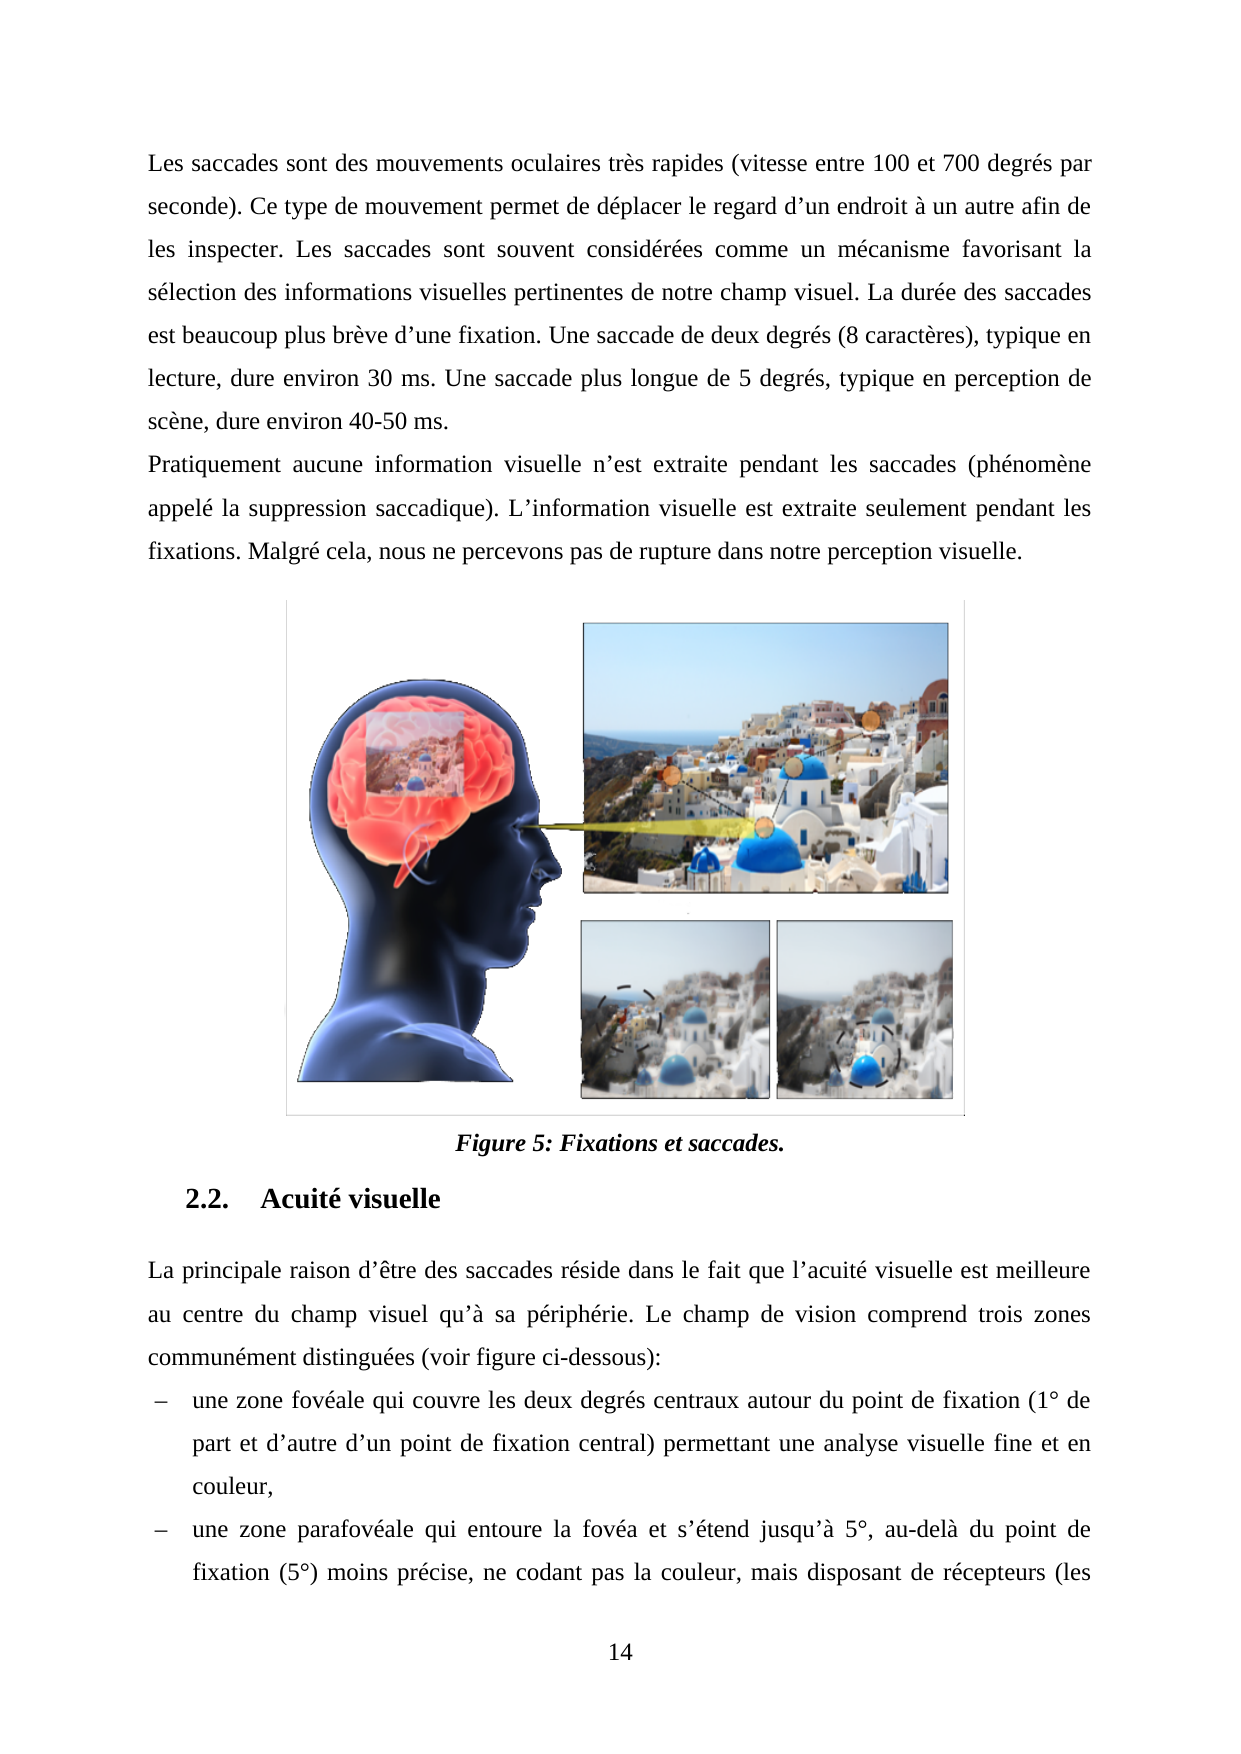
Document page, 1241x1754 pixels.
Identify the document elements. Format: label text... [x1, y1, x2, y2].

text La principale raison d’être des saccades réside dans le fait que l’acuité visuelle est meilleure au centre du champ visuel qu’à sa périphérie. Le champ de vision comprend trois zones communément distinguées (voir figure ci-dessous): [148, 1256, 1092, 1371]
text Pratiquement aucune information visuelle n’est extraite pendant les saccades (phénomène appelé la suppression saccadique). L’information visuelle est extraite seulement pendant les fixations. Malgré cela, nous ne percevons pas de rupture dans notre perception visuelle. [148, 449, 1092, 564]
text Les saccades sont des mouvements oculaires très rapides (vitesse entre 100 et 700 degrés par seconde). Ce type de mouvement permet de déplacer le regard d’un endroit à un autre afin de les inspecter. Les saccades sont souvent considérées comme un mécanisme favorisant la sélection des informations visuelles pertinentes de notre champ visuel. La durée des saccades est beaucoup plus brève d’une fixation. Une saccade de deux degrés (8 caractères), typique en lecture, dure environ 30 ms. Une saccade plus longue de 5 degrés, typique en perception de scène, dure environ 40-50 ms. [148, 148, 1092, 435]
list une zone fovéale qui couvre les deux degrés centraux autour du point de fixation (1° de part et d’autre d’un point de fixation central) permettant une analyse visuelle fine et en couleur, [154, 1385, 1092, 1500]
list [154, 1514, 1092, 1586]
subtitle Acuité visuelle [185, 1181, 1092, 1214]
picture [284, 600, 965, 1116]
